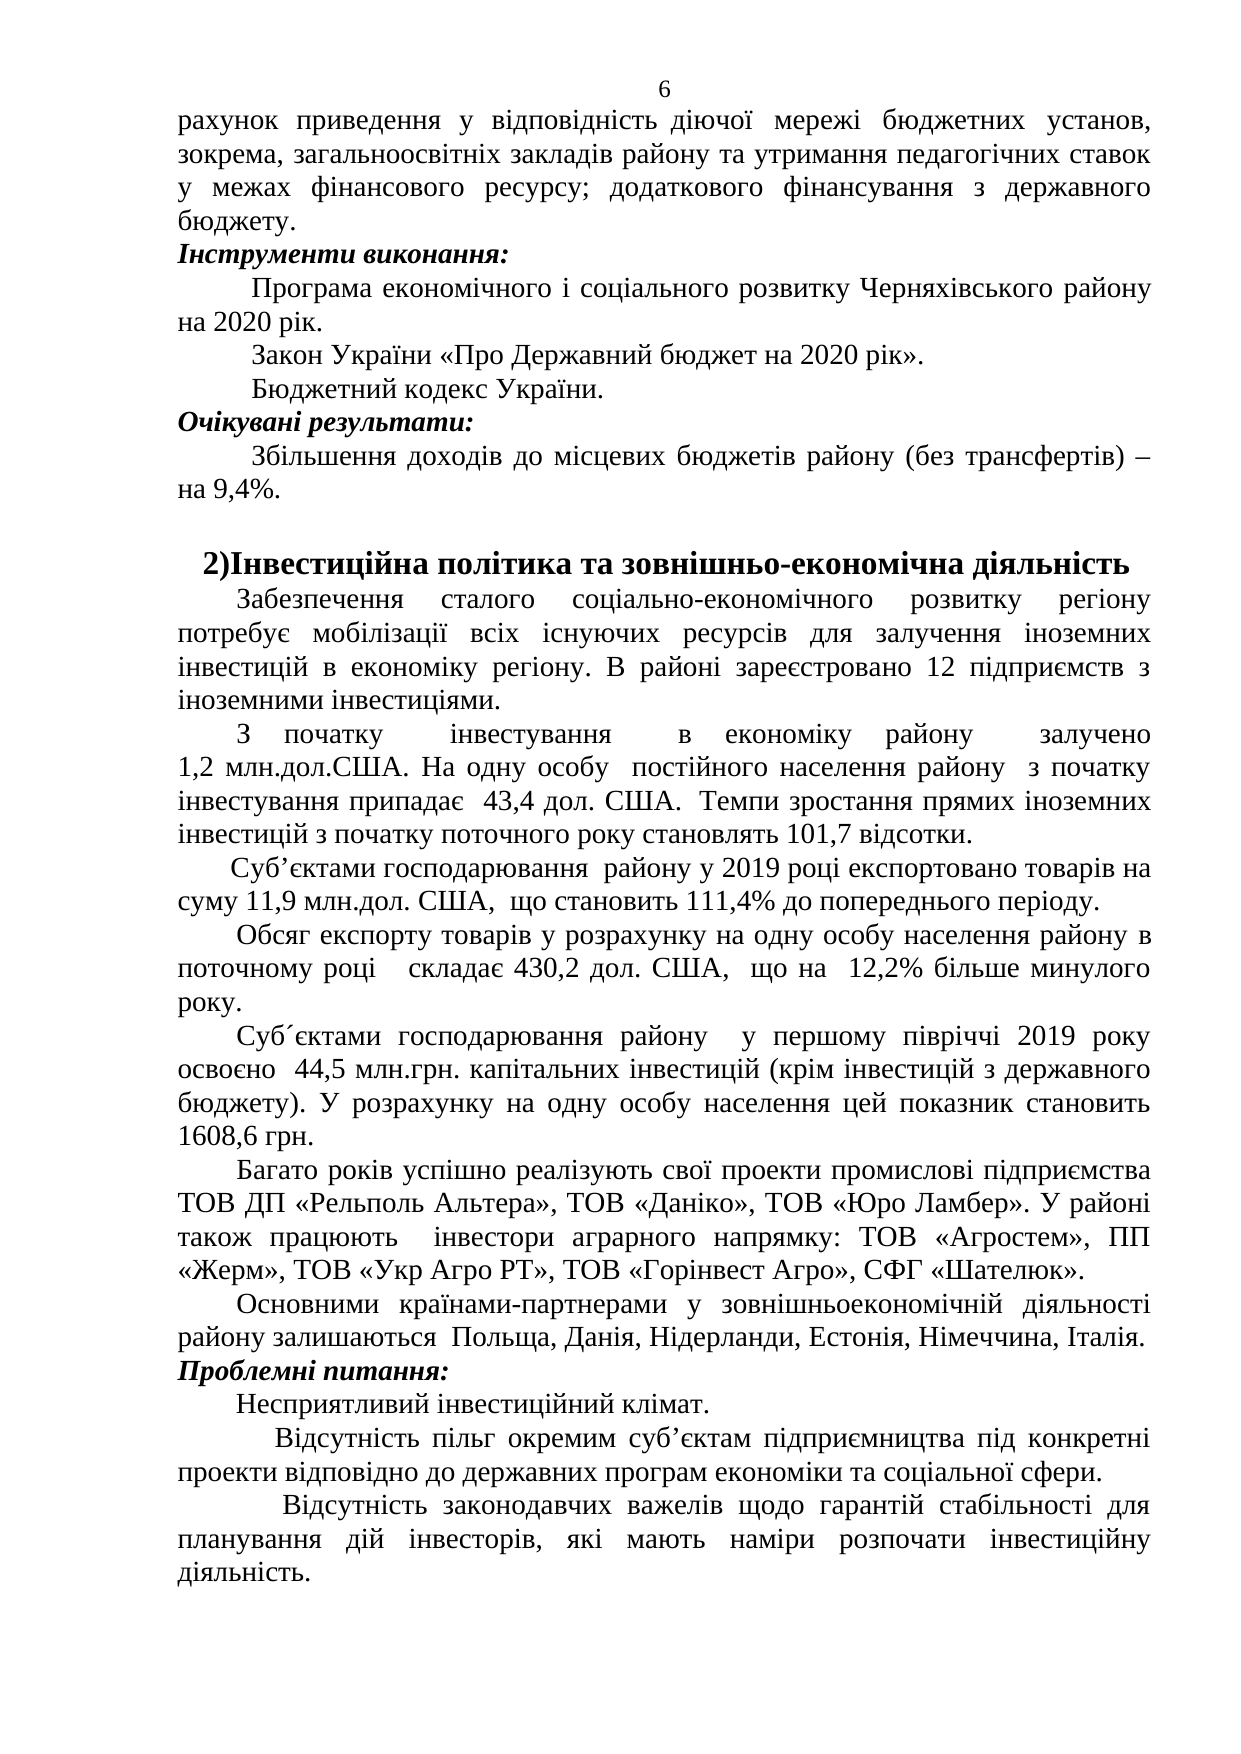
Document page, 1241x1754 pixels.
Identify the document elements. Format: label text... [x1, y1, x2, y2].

text Відсутність пільг окремим суб’єктам підприємництва під конкретні проекти відповідно до державних програм економіки та соціальної сфери. [177, 1420, 1152, 1487]
text Бюджетний кодекс України. [177, 371, 1152, 404]
text Основними країнами-партнерами у зовнішньоекономічній діяльності району залишаються Польща, Данія, Нідерланди, Естонія, Німеччина, Італія. [177, 1286, 1152, 1353]
text Суб’єктами господарювання району у 2019 році експортовано товарів на суму 11,9 млн.дол. США, що становить 111,4% до попереднього періоду. [177, 850, 1152, 917]
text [177, 102, 1152, 237]
text Суб´єктами господарювання району у першому півріччі 2019 року освоєно 44,5 млн.грн. капітальних інвестицій (крім інвестицій з державного бюджету). У розрахунку на одну особу населення цей показник становить 1608,6 грн. [177, 1018, 1152, 1152]
text Проблемні питання: [177, 1353, 1152, 1387]
text Закон України «Про Державний бюджет на 2020 рік». [177, 337, 1152, 371]
text 2)Інвестиційна політика та зовнішньо-економічна діяльність [177, 543, 1152, 582]
text Збільшення доходів до місцевих бюджетів району (без трансфертів) – на 9,4%. [177, 438, 1152, 505]
text Несприятливий інвестиційний клімат. [177, 1387, 1152, 1420]
text Відсутність законодавчих важелів щодо гарантій стабільності для планування дій інвесторів, які мають наміри розпочати інвестиційну діяльність. [177, 1487, 1152, 1588]
text Інструменти виконання: [177, 237, 1152, 270]
text Обсяг експорту товарів у розрахунку на одну особу населення району в поточному році складає 430,2 дол. США, що на 12,2% більше минулого року. [177, 917, 1152, 1018]
text З початку інвестування в економіку району залучено 1,2 млн.дол.США. На одну особу постійного населення району з початку інвестування припадає 43,4 дол. США. Темпи зростання прямих іноземних інвестицій з початку поточного року становлять 101,7 відсотки. [177, 716, 1152, 850]
text Програма економічного і соціального розвитку Черняхівського району на 2020 рік. [177, 270, 1152, 337]
text Багато років успішно реалізують свої проекти промислові підприємства ТОВ ДП «Рельполь Альтера», ТОВ «Даніко», ТОВ «Юро Ламбер». У районі також працюють інвестори аграрного напрямку: ТОВ «Агростем», ПП «Жерм», ТОВ «Укр Агро РТ», ТОВ «Горінвест Агро», СФГ «Шателюк». [177, 1152, 1152, 1286]
text Забезпечення сталого соціально-економічного розвитку регіону потребує мобілізації всіх існуючих ресурсів для залучення іноземних інвестицій в економіку регіону. В районі зареєстровано 12 підприємств з іноземними інвестиціями. [177, 582, 1152, 716]
text Очікувані результати: [177, 404, 1152, 438]
